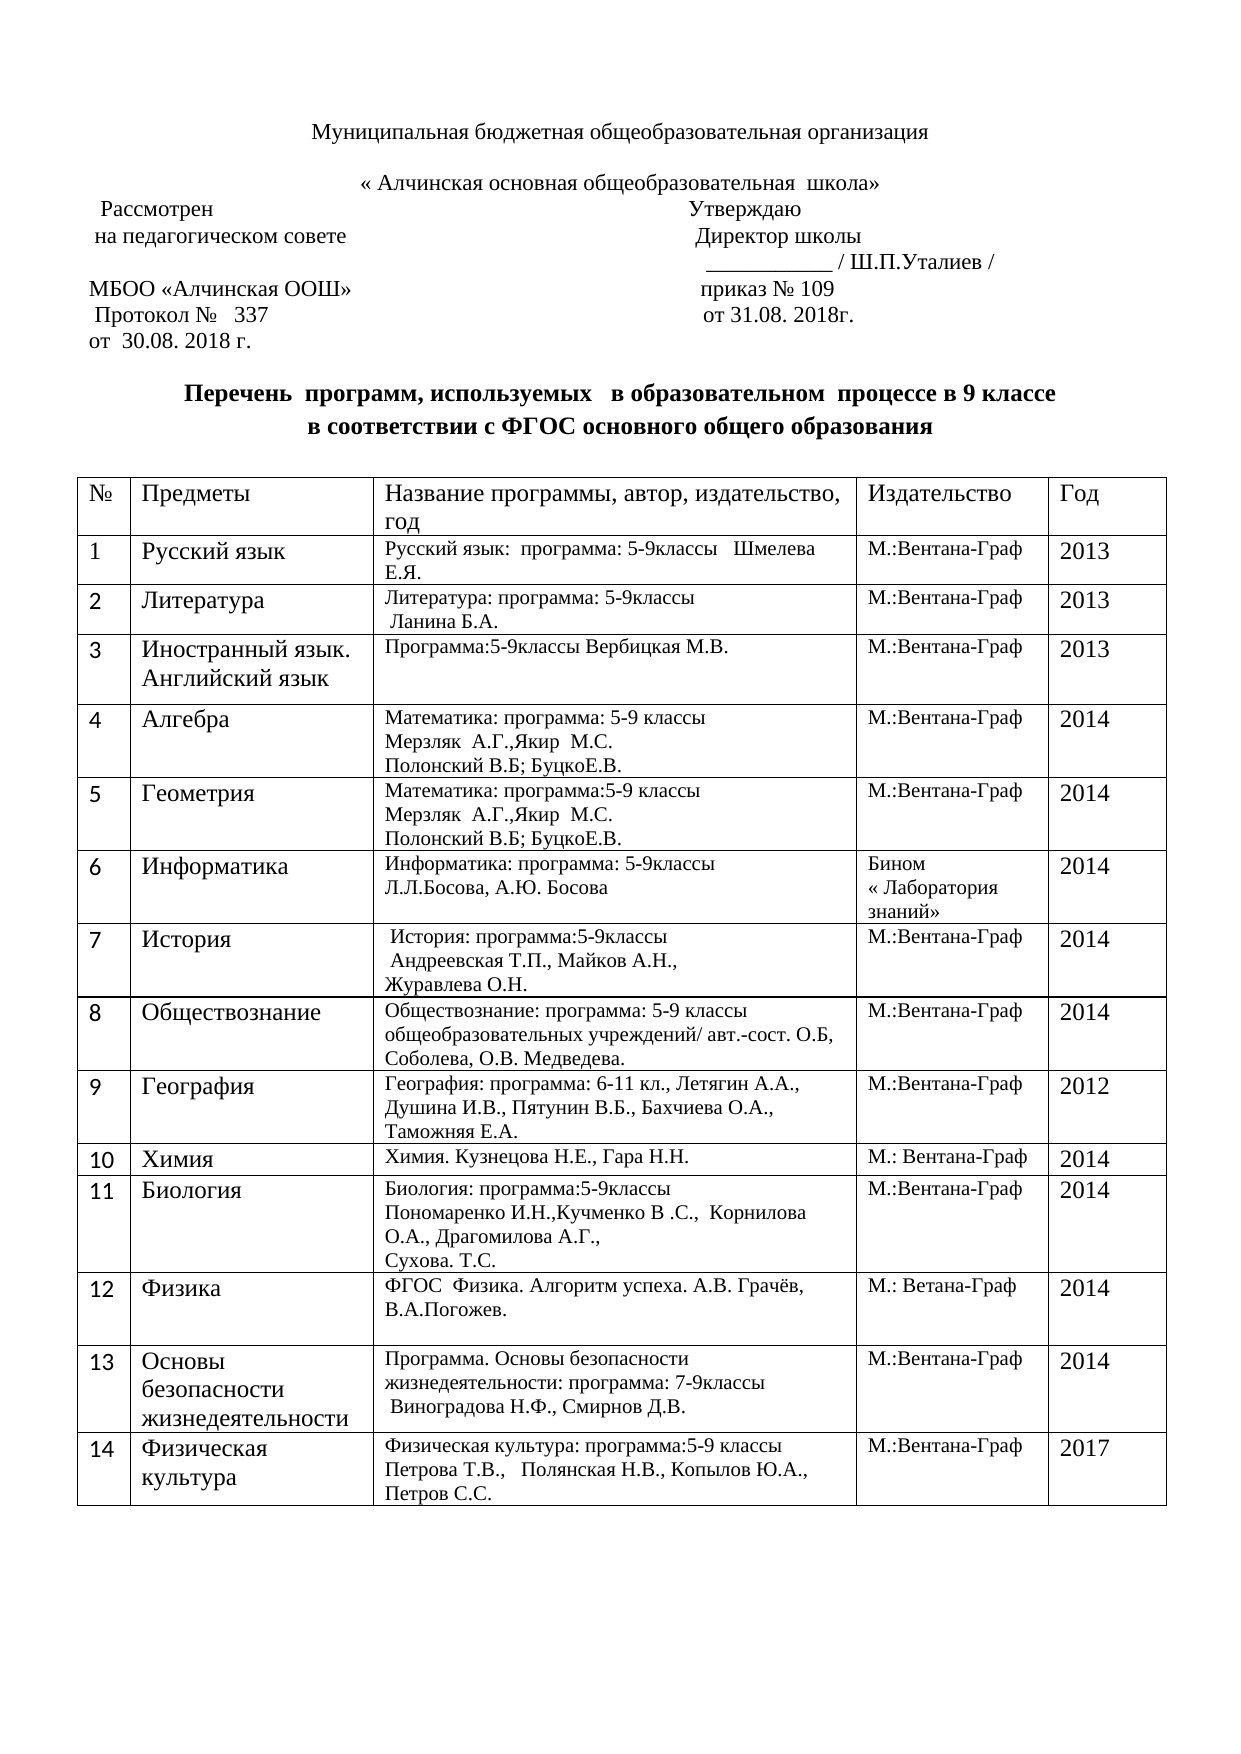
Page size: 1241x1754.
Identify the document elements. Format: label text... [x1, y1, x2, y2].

table_cell Информатика: программа: 5-9классы Л.Л.Босова, А.Ю. Босова [374, 851, 856, 923]
table_cell 2013 [1049, 536, 1166, 584]
table_cell 2014 [1049, 924, 1166, 996]
table_cell 2014 [1049, 705, 1166, 777]
table_cell 4 [78, 705, 130, 777]
table_cell 2013 [1049, 585, 1166, 633]
table_cell М.:Вентана-Граф [857, 998, 1048, 1070]
table_cell М.:Вентана-Граф [857, 1176, 1048, 1272]
table_cell 13 [78, 1346, 130, 1432]
table_cell Иностранный язык. Английский язык [131, 635, 373, 703]
table_cell Математика: программа: 5-9 классы Мерзляк А.Г.,Якир М.С. Полонский В.Б; БуцкоЕ.В. [374, 705, 856, 777]
table_cell 2012 [1049, 1071, 1166, 1143]
table_cell 2014 [1049, 1176, 1166, 1272]
table_cell 2014 [1049, 778, 1166, 850]
table_cell 9 [78, 1071, 130, 1143]
table_cell Литература [131, 585, 373, 633]
table_cell Химия. Кузнецова Н.Е., Гара Н.Н. [374, 1144, 856, 1174]
table_cell Математика: программа:5-9 классы Мерзляк А.Г.,Якир М.С. Полонский В.Б; БуцкоЕ.В. [374, 778, 856, 850]
text Муниципальная бюджетная общеобразовательная организация [89, 118, 1152, 144]
table_cell Биология: программа:5-9классы Пономаренко И.Н.,Кучменко В .С., Корнилова О.А., Драгомилова А.Г., Сухова. Т.С. [374, 1176, 856, 1272]
table_cell М.:Вентана-Граф [857, 1346, 1048, 1432]
text « Алчинская основная общеобразовательная школа» [89, 169, 1152, 196]
table_cell Бином « Лаборатория знаний» [857, 851, 1048, 923]
table_cell Основы безопасности жизнедеятельности [131, 1346, 373, 1432]
table_cell 1 [78, 536, 130, 584]
table_cell 14 [78, 1433, 130, 1505]
table_cell 7 [78, 924, 130, 996]
table_cell М.:Вентана-Граф [857, 536, 1048, 584]
table_header Предметы [131, 478, 373, 535]
table_cell 8 [78, 998, 130, 1070]
table_cell 2013 [1049, 635, 1166, 703]
table_cell Физика [131, 1273, 373, 1345]
table_cell 12 [78, 1273, 130, 1345]
text ___________ / Ш.П.Уталиев / [89, 248, 1152, 274]
text Рассмотрен Утверждаю [89, 196, 1152, 222]
table_cell 10 [78, 1144, 130, 1174]
text Протокол № 337 от 31.08. 2018г. [89, 301, 1152, 327]
table_cell Химия [131, 1144, 373, 1174]
text на педагогическом совете Директор школы [89, 222, 1152, 248]
table_cell Биология [131, 1176, 373, 1272]
table_cell Программа:5-9классы Вербицкая М.В. [374, 635, 856, 703]
table_cell М.: Ветана-Граф [857, 1273, 1048, 1345]
table_cell Физическая культура: программа:5-9 классы Петрова Т.В., Полянская Н.В., Копылов Ю.А., Петров С.С. [374, 1433, 856, 1505]
table_cell 5 [78, 778, 130, 850]
table_cell 11 [78, 1176, 130, 1272]
table_cell М.:Вентана-Граф [857, 778, 1048, 850]
table_cell М.: Вентана-Граф [857, 1144, 1048, 1174]
text Перечень программ, используемых в образовательном процессе в 9 классе [89, 378, 1152, 407]
table_cell 2014 [1049, 1273, 1166, 1345]
table_cell М.:Вентана-Граф [857, 1433, 1048, 1505]
table_cell 2 [78, 585, 130, 633]
table_cell М.:Вентана-Граф [857, 585, 1048, 633]
table_header Издательство [857, 478, 1048, 535]
table_cell ФГОС Физика. Алгоритм успеха. А.В. Грачёв, В.А.Погожев. [374, 1273, 856, 1345]
table_cell География [131, 1071, 373, 1143]
table_cell 6 [78, 851, 130, 923]
table_cell Информатика [131, 851, 373, 923]
table_cell Русский язык: программа: 5-9классы Шмелева Е.Я. [374, 536, 856, 584]
table_cell История [131, 924, 373, 996]
table_cell История: программа:5-9классы Андреевская Т.П., Майков А.Н., Журавлева О.Н. [374, 924, 856, 996]
table_cell Литература: программа: 5-9классы Ланина Б.А. [374, 585, 856, 633]
table_cell М.:Вентана-Граф [857, 924, 1048, 996]
table_cell Программа. Основы безопасности жизнедеятельности: программа: 7-9классы Виноградова Н.Ф., Смирнов Д.В. [374, 1346, 856, 1432]
text МБОО «Алчинская ООШ» приказ № 109 [89, 274, 1152, 301]
table_cell М.:Вентана-Граф [857, 635, 1048, 703]
table_cell Алгебра [131, 705, 373, 777]
table_header Год [1049, 478, 1166, 535]
table_cell 2014 [1049, 851, 1166, 923]
table_cell Геометрия [131, 778, 373, 850]
table_header Название программы, автор, издательство, год [374, 478, 856, 535]
table_cell М.:Вентана-Граф [857, 705, 1048, 777]
table_cell Русский язык [131, 536, 373, 584]
text от 30.08. 2018 г. [89, 327, 1152, 354]
text в соответствии с ФГОС основного общего образования [89, 411, 1152, 440]
table_header № [78, 478, 130, 535]
table_cell Обществознание [131, 998, 373, 1070]
table_cell География: программа: 6-11 кл., Летягин А.А., Душина И.В., Пятунин В.Б., Бахчиева О.А., Таможняя Е.А. [374, 1071, 856, 1143]
table_cell Обществознание: программа: 5-9 классы общеобразовательных учреждений/ авт.-сост. О.Б, Соболева, О.В. Медведева. [374, 998, 856, 1070]
table_cell 3 [78, 635, 130, 703]
table_cell 2014 [1049, 1144, 1166, 1174]
table_cell М.:Вентана-Граф [857, 1071, 1048, 1143]
table_cell Физическая культура [131, 1433, 373, 1505]
table_cell 2014 [1049, 1346, 1166, 1432]
table_cell 2017 [1049, 1433, 1166, 1505]
table_cell 2014 [1049, 998, 1166, 1070]
